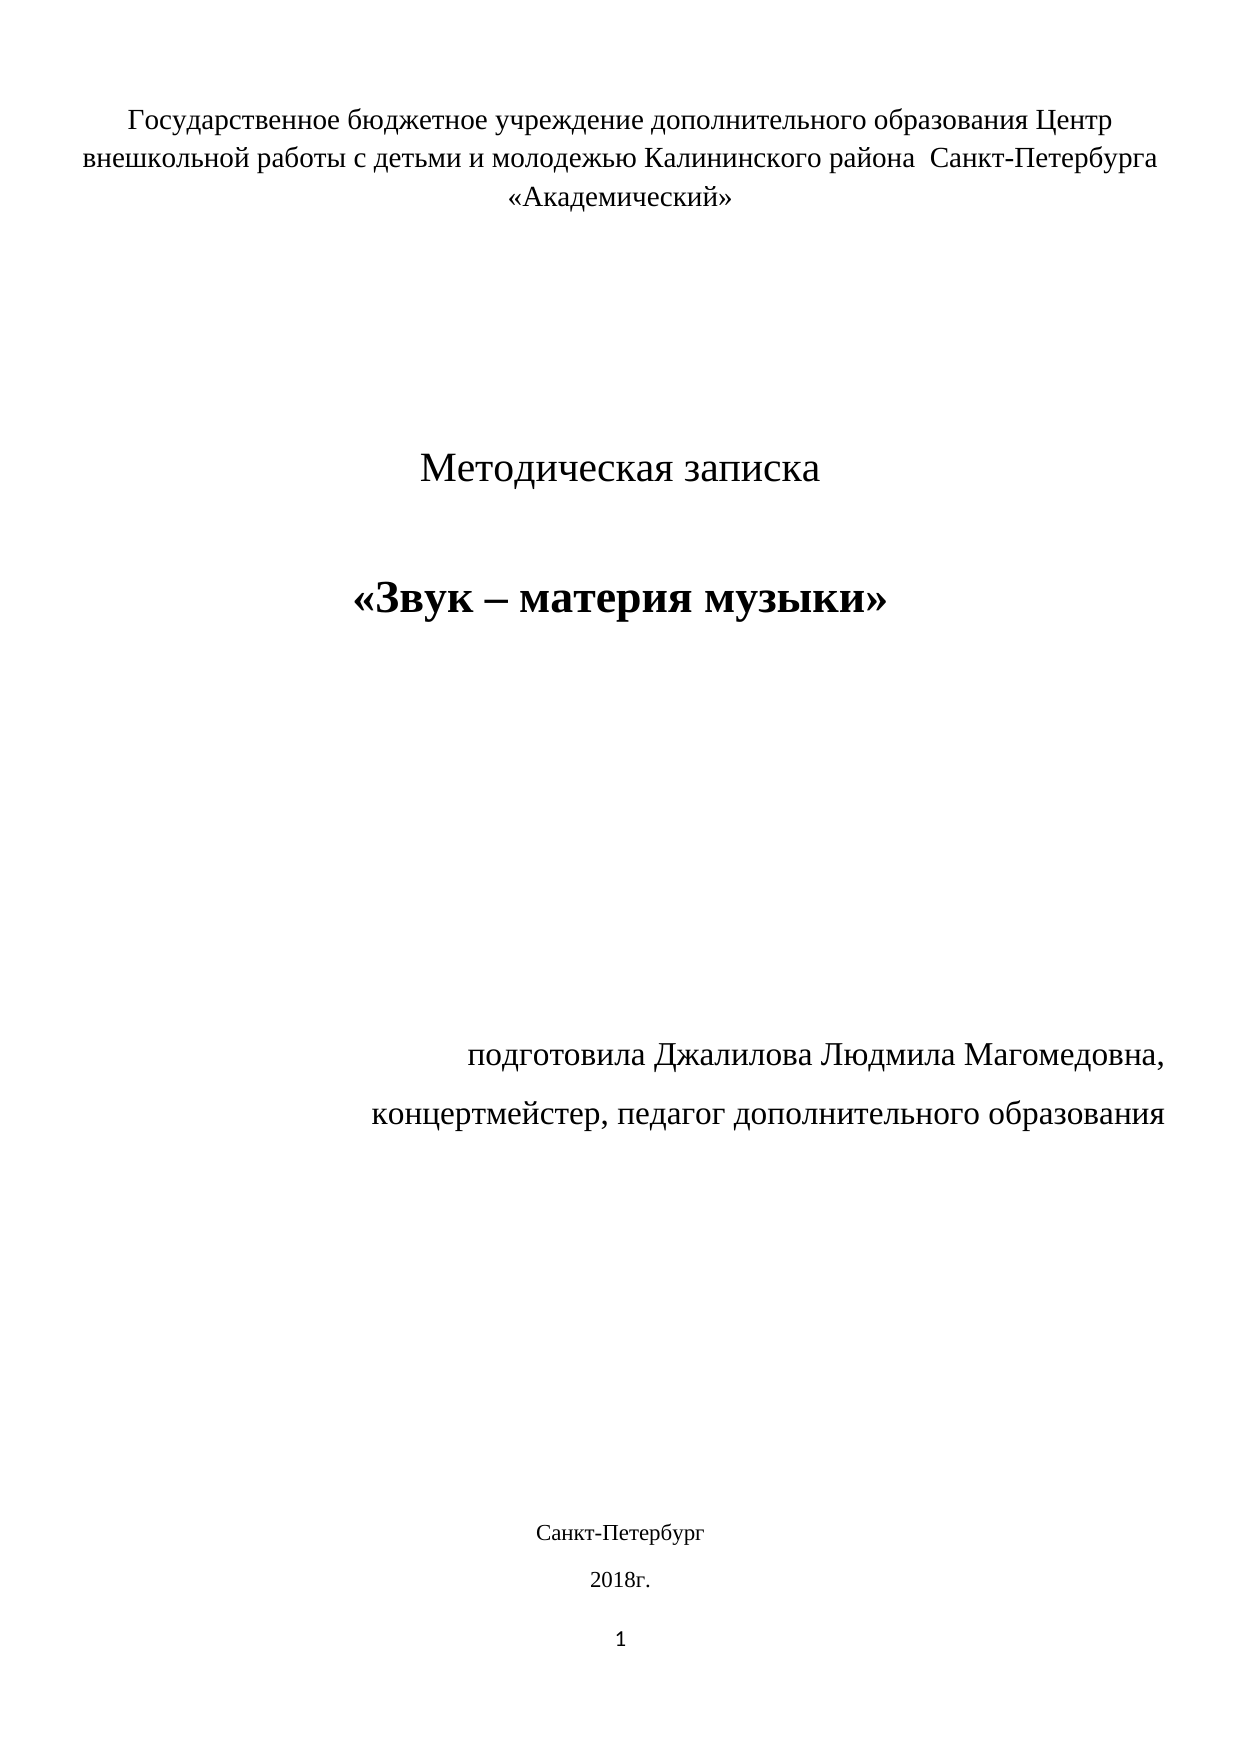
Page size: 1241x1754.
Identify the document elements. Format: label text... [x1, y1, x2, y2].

text концертмейстер, педагог дополнительного образования [75, 1093, 1165, 1132]
text Государственное бюджетное учреждение дополнительного образования Центр внешкольной работы с детьми и молодежью Калининского района Санкт-Петербурга «Академический» [75, 102, 1165, 212]
text Санкт-Петербург [75, 1518, 1165, 1545]
text Методическая записка [75, 442, 1165, 490]
text подготовила Джалилова Людмила Магомедовна, [75, 1034, 1165, 1073]
text 2018г. [75, 1566, 1165, 1592]
text «Звук – материя музыки» [75, 569, 1165, 622]
